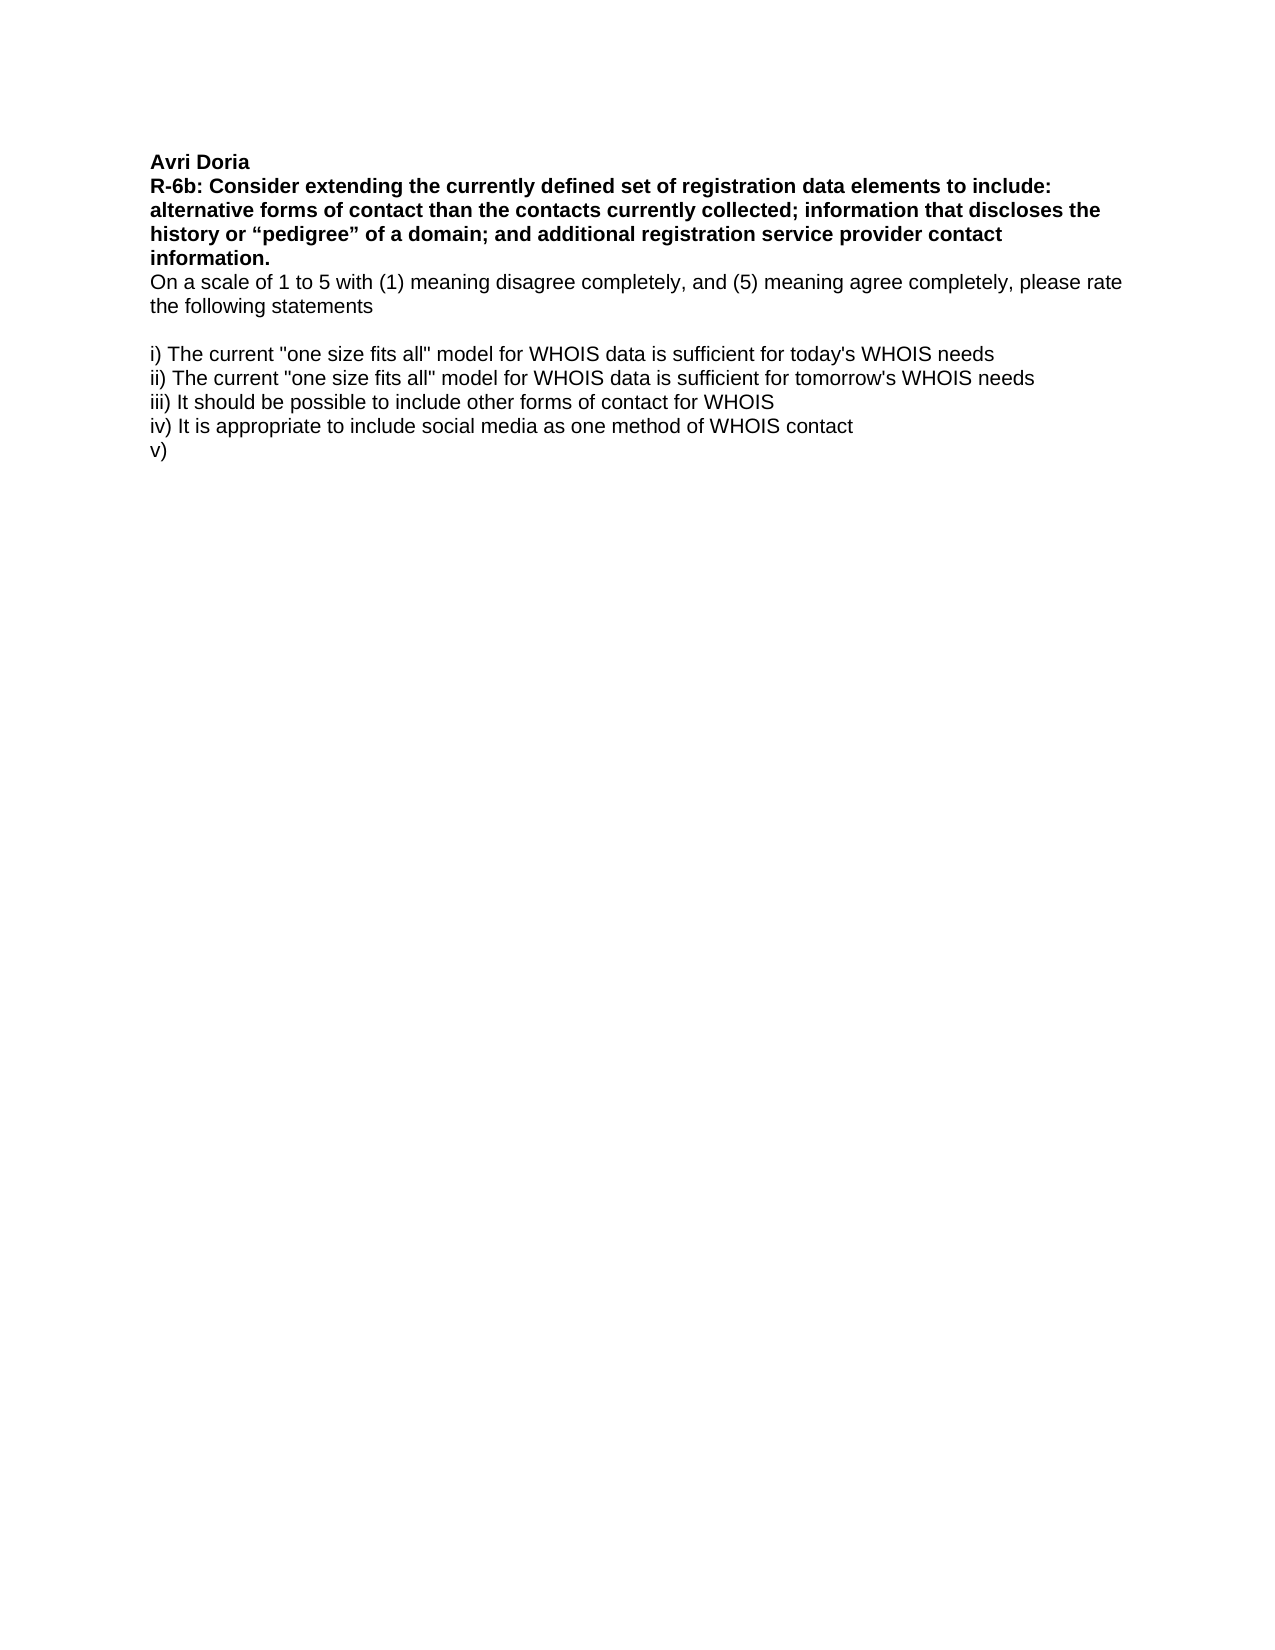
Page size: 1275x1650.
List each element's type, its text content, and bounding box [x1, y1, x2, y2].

text iii) It should be possible to include other forms of contact for WHOIS [150, 389, 1125, 413]
text v) [150, 437, 1125, 461]
text R-6b: Consider extending the currently defined set of registration data elements to include: alternative forms of contact than the contacts currently collected; information that discloses the history or “pedigree” of a domain; and additional registration service provider contact information. [150, 174, 1125, 270]
text On a scale of 1 to 5 with (1) meaning disagree completely, and (5) meaning agree completely, please rate the following statements [150, 270, 1125, 318]
text iv) It is appropriate to include social media as one method of WHOIS contact [150, 413, 1125, 437]
text ii) The current "one size fits all" model for WHOIS data is sufficient for tomorrow's WHOIS needs [150, 366, 1125, 389]
text i) The current "one size fits all" model for WHOIS data is sufficient for today's WHOIS needs [150, 342, 1125, 366]
text Avri Doria [150, 150, 1125, 174]
